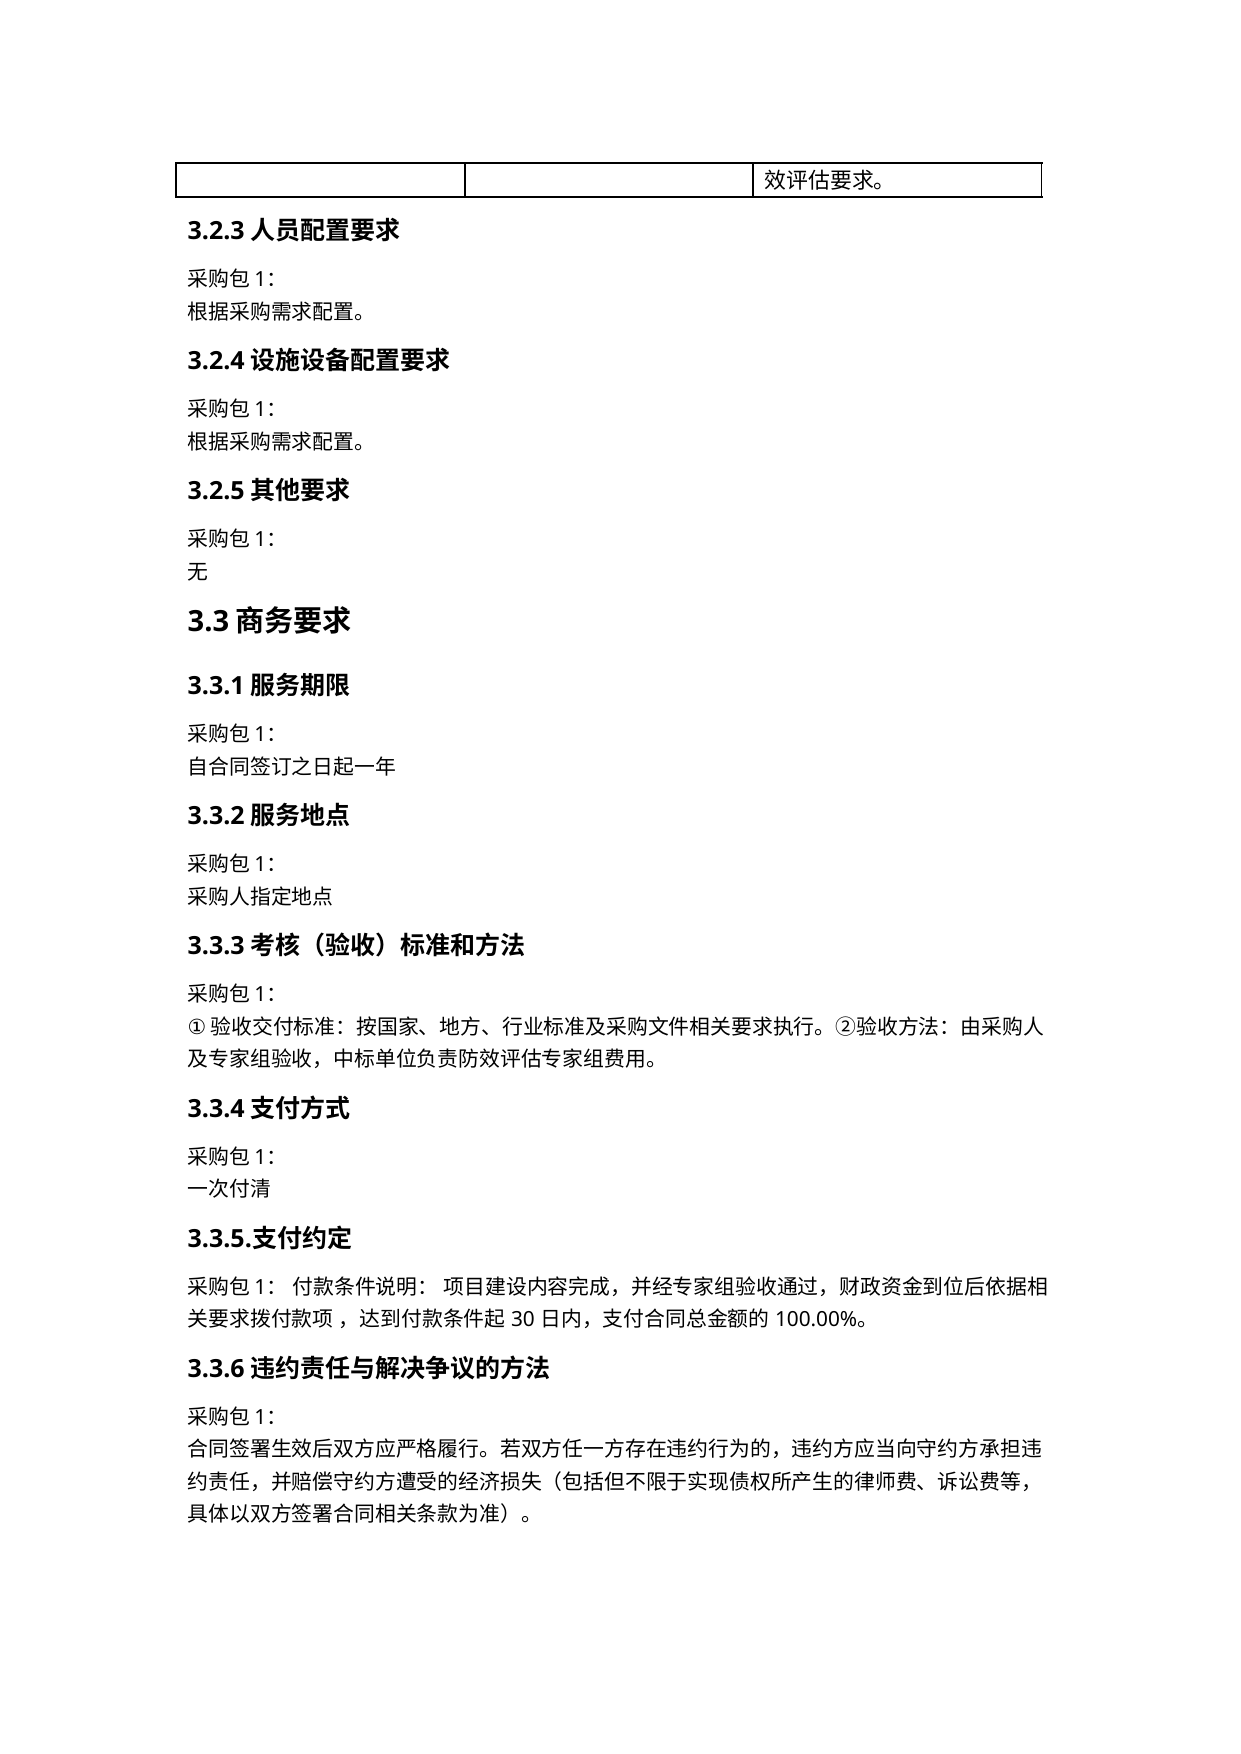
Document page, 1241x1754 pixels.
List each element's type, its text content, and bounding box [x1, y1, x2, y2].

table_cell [754, 164, 1041, 196]
text 无 [187, 555, 1053, 588]
text 3.3.5.支付约定 [187, 1205, 1053, 1270]
text 根据采购需求配置。 [187, 425, 1053, 458]
text 采购包1： [187, 978, 1053, 1010]
text 采购包1： [187, 393, 1053, 425]
text 一次付清 [187, 1173, 1053, 1205]
text 采购包1： [187, 523, 1053, 555]
text 3.3.3考核（验收）标准和方法 [187, 913, 1053, 978]
text 3.3商务要求 [187, 588, 1053, 653]
text 3.2.3人员配置要求 [187, 198, 1053, 263]
text 3.3.6违约责任与解决争议的方法 [187, 1335, 1053, 1400]
table_cell [466, 164, 752, 196]
text 根据采购需求配置。 [187, 295, 1053, 328]
text 3.3.4支付方式 [187, 1075, 1053, 1140]
text 采购人指定地点 [187, 880, 1053, 913]
text 采购包1： [187, 718, 1053, 750]
text 3.3.1服务期限 [187, 653, 1053, 718]
text 采购包1： 付款条件说明： 项目建设内容完成，并经专家组验收通过，财政资金到位后依据相关要求拨付款项 ，达到付款条件起 30 日内，支付合同总金额的 100.00%。 [187, 1270, 1053, 1335]
text ①验收交付标准：按国家、地方、行业标准及采购文件相关要求执行。②验收方法：由采购人及专家组验收，中标单位负责防效评估专家组费用。 [187, 1010, 1053, 1075]
text 合同签署生效后双方应严格履行。若双方任一方存在违约行为的，违约方应当向守约方承担违约责任，并赔偿守约方遭受的经济损失（包括但不限于实现债权所产生的律师费、诉讼费等，具体以双方签署合同相关条款为准）。 [187, 1433, 1053, 1530]
text 采购包1： [187, 1400, 1053, 1433]
text 采购包1： [187, 1140, 1053, 1173]
text 3.2.5其他要求 [187, 458, 1053, 523]
text 采购包1： [187, 263, 1053, 295]
text 3.3.2服务地点 [187, 783, 1053, 848]
text 采购包1： [187, 848, 1053, 880]
text 自合同签订之日起一年 [187, 750, 1053, 783]
text 3.2.4设施设备配置要求 [187, 328, 1053, 393]
table_cell 6 [177, 164, 464, 196]
